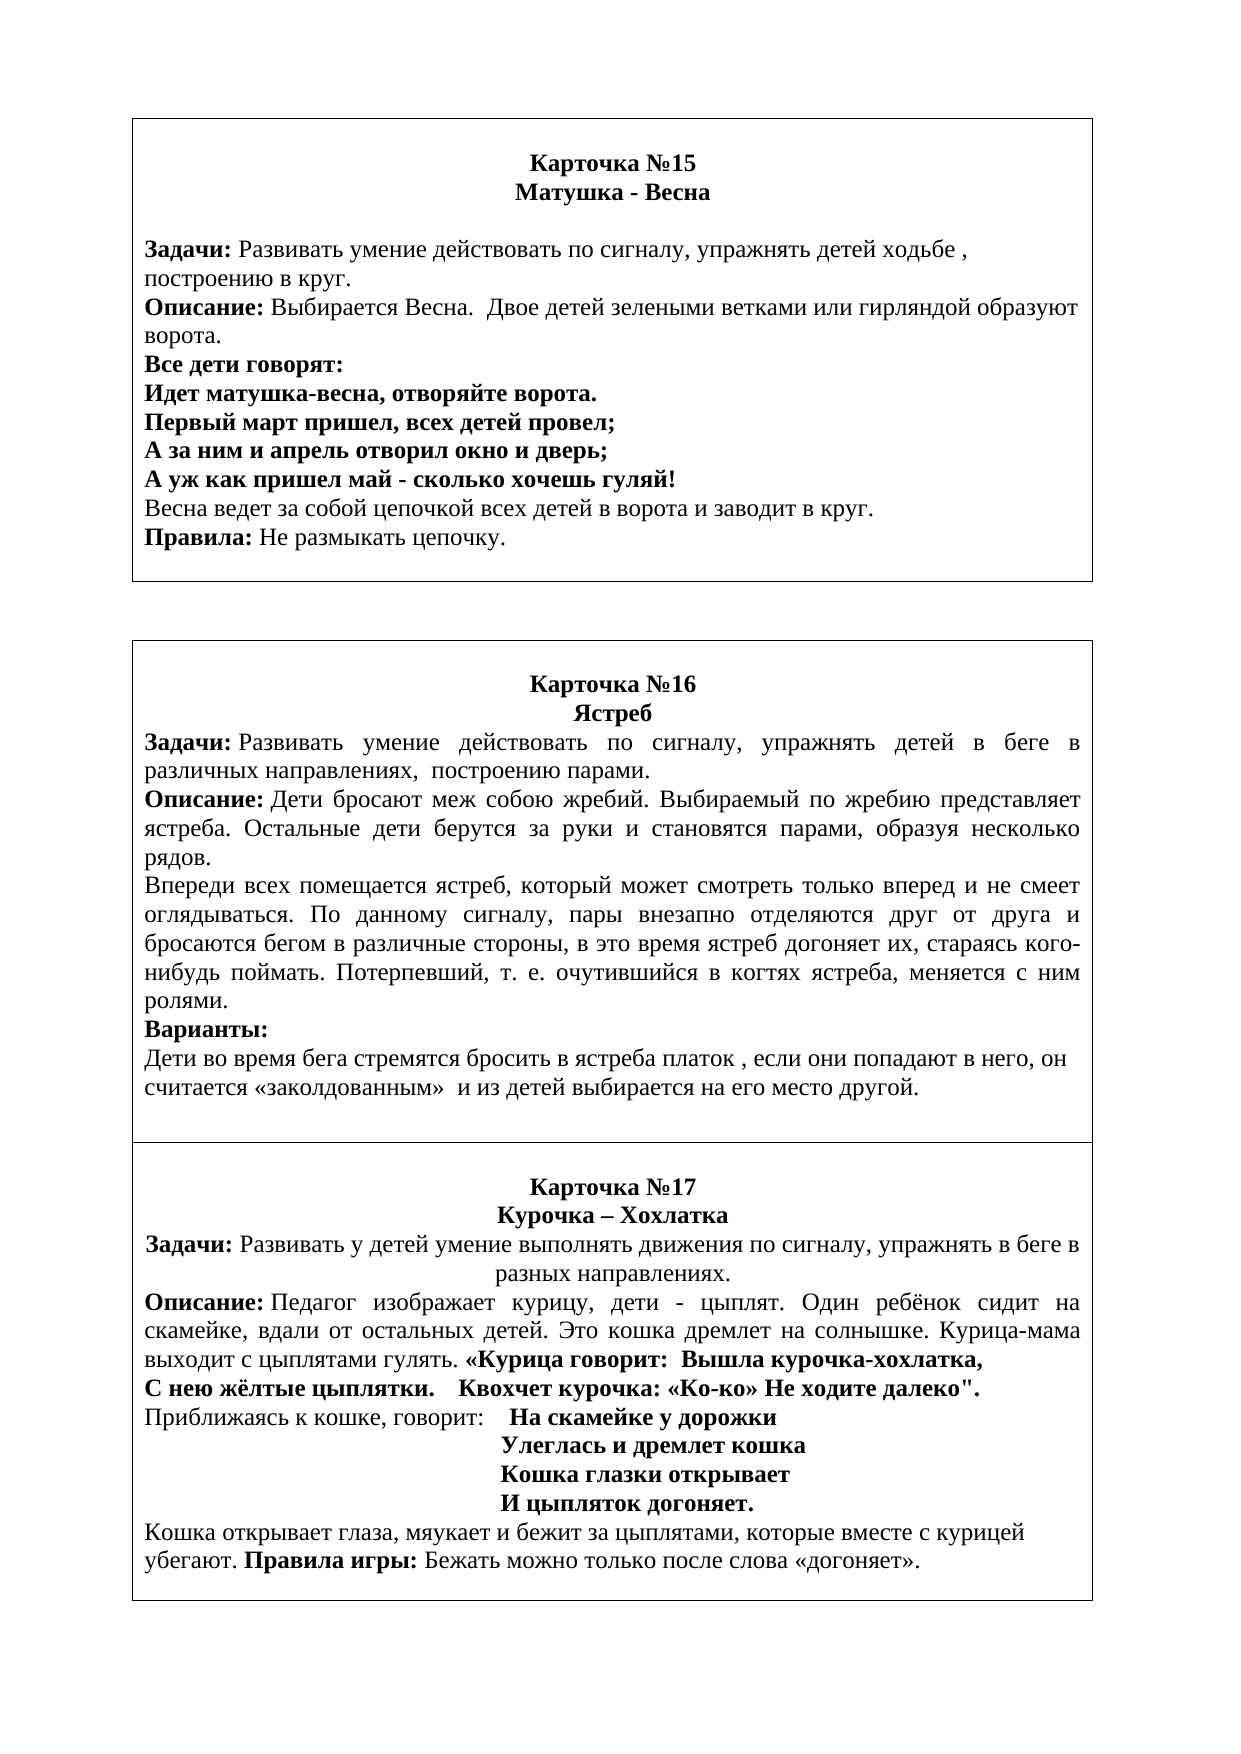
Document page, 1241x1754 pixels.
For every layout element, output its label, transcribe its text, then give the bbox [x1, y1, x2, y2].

table_header Карточка №16 Ястреб Задачи: Развивать умение действовать по сигналу, упражнять детей в беге в различных направлениях, построению парами. Описание: Дети бросают меж собою жребий. Выбираемый по жребию представляет ястреба. Остальные дети берутся за руки и становятся парами, образуя несколько рядов. Впереди всех помещается ястреб, который может смотреть только вперед и не смеет оглядываться. По данному сигналу, пары внезапно отделяются друг от друга и бросаются бегом в различные стороны, в это время ястреб догоняет их, стараясь кого-нибудь поймать. Потерпевший, т. е. очутившийся в когтях ястреба, меняется с ним ролями. Варианты: Дети во время бега стремятся бросить в ястреба платок , если они попадают в него, он считается «заколдованным» и из детей выбирается на его место другой. [133, 641, 1092, 1142]
table_cell Карточка №15 Матушка - Весна Задачи: Развивать умение действовать по сигналу, упражнять детей ходьбе , построению в круг. Описание: Выбирается Весна. Двое детей зелеными ветками или гирляндой образуют ворота. Все дети говорят: Идет матушка-весна, отворяйте ворота. Первый март пришел, всех детей провел; А за ним и апрель отворил окно и дверь; А уж как пришел май - сколько хочешь гуляй! Весна ведет за собой цепочкой всех детей в ворота и заводит в круг. Правила: Не размыкать цепочку. [133, 119, 1092, 581]
table_cell Карточка №17 Курочка – Хохлатка Задачи: Развивать у детей умение выполнять движения по сигналу, упражнять в беге в разных направлениях. Описание: Педагог изображает курицу, дети - цыплят. Один ребёнок сидит на скамейке, вдали от остальных детей. Это кошка дремлет на солнышке. Курица-мама выходит с цыплятами гулять. «Курица говорит: Вышла курочка-хохлатка, С нею жёлтые цыплятки. Квохчет курочка: «Ко-ко» Не ходите далеко". Приближаясь к кошке, говорит: На скамейке у дорожки Улеглась и дремлет кошка Кошка глазки открывает И цыпляток догоняет. Кошка открывает глаза, мяукает и бежит за цыплятами, которые вместе с курицей убегают. Правила игры: Бежать можно только после слова «догоняет». [133, 1143, 1092, 1600]
